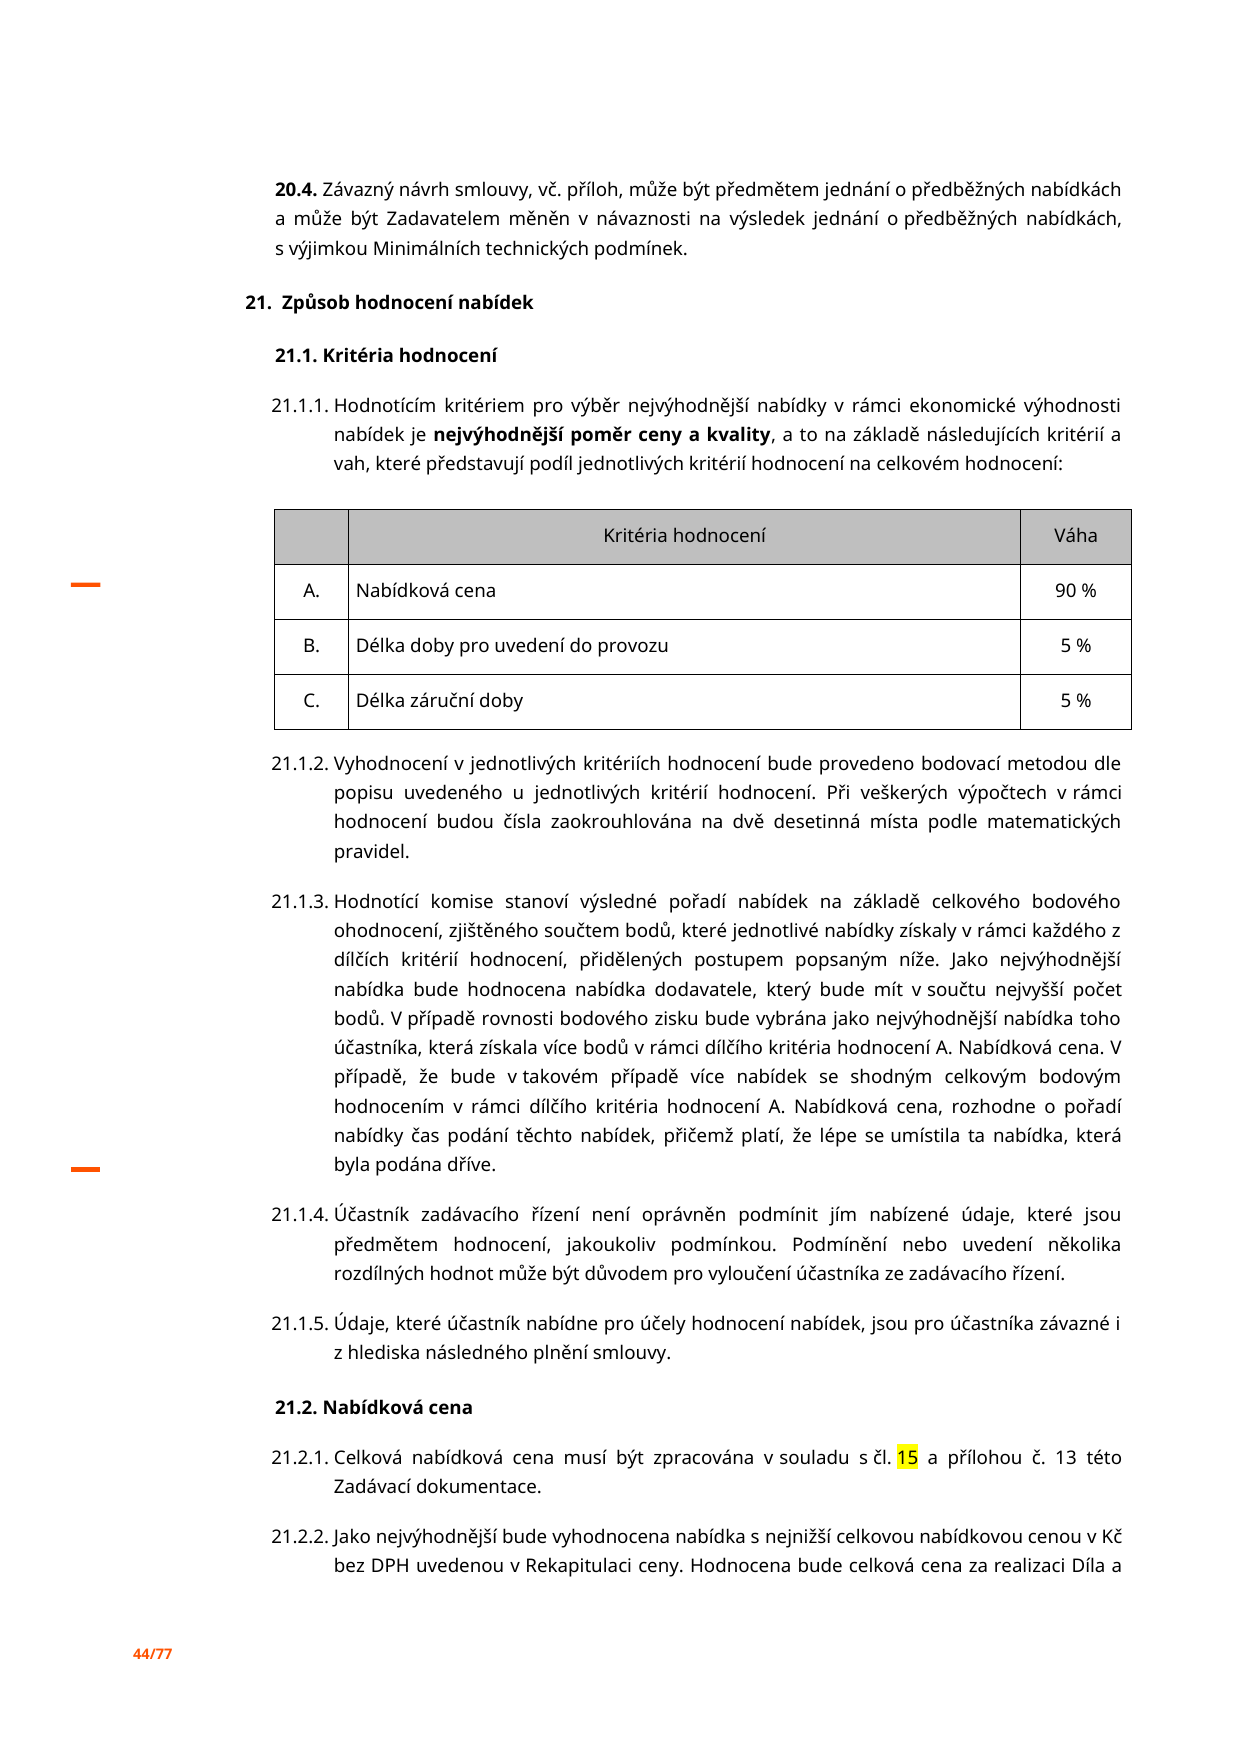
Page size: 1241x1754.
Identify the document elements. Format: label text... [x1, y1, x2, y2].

table_header Váha [1021, 510, 1131, 564]
text Způsob hodnocení nabídek [245, 289, 1122, 314]
text Hodnotící komise stanoví výsledné pořadí nabídek na základě celkového bodového ohodnocení, zjištěného součtem bodů, které jednotlivé nabídky získaly v rámci každého z dílčích kritérií hodnocení, přidělených postupem popsaným níže. Jako nejvýhodnější nabídka bude hodnocena nabídka dodavatele, který bude mít v součtu nejvyšší počet bodů. V případě rovnosti bodového zisku bude vybrána jako nejvýhodnější nabídka toho účastníka, která získala více bodů v rámci dílčího kritéria hodnocení A. Nabídková cena. V případě, že bude v takovém případě více nabídek se shodným celkovým bodovým hodnocením v rámci dílčího kritéria hodnocení A. Nabídková cena, rozhodne o pořadí nabídky čas podání těchto nabídek, přičemž platí, že lépe se umístila ta nabídka, která byla podána dříve. [334, 888, 1122, 1177]
table_cell 5 % [1021, 620, 1131, 674]
text Vyhodnocení v jednotlivých kritériích hodnocení bude provedeno bodovací metodou dle popisu uvedeného u jednotlivých kritérií hodnocení. Při veškerých výpočtech v rámci hodnocení budou čísla zaokrouhlována na dvě desetinná místa podle matematických pravidel. [334, 750, 1122, 864]
table_header [275, 510, 348, 564]
table_cell 5 % [1021, 675, 1131, 728]
table_cell Délka doby pro uvedení do provozu [349, 620, 1020, 674]
text Celková nabídková cena musí být zpracována v souladu s čl. 15 a přílohou č. 13 této Zadávací dokumentace. [334, 1444, 1122, 1499]
text Závazný návrh smlouvy, vč. příloh, může být předmětem jednání o předběžných nabídkách a může být Zadavatelem měněn v návaznosti na výsledek jednání o předběžných nabídkách, s výjimkou Minimálních technických podmínek. [275, 176, 1122, 260]
text Nabídková cena [275, 1394, 1122, 1419]
text Údaje, které účastník nabídne pro účely hodnocení nabídek, jsou pro účastníka závazné i z hlediska následného plnění smlouvy. [334, 1310, 1122, 1365]
table_cell B. [275, 620, 348, 674]
table_cell Délka záruční doby [349, 675, 1020, 728]
table_cell A. [275, 565, 348, 619]
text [334, 1523, 1122, 1578]
text Účastník zadávacího řízení není oprávněn podmínit jím nabízené údaje, které jsou předmětem hodnocení, jakoukoliv podmínkou. Podmínění nebo uvedení několika rozdílných hodnot může být důvodem pro vyloučení účastníka ze zadávacího řízení. [334, 1202, 1122, 1286]
table_cell 90 % [1021, 565, 1131, 619]
table_header Kritéria hodnocení [349, 510, 1020, 564]
table_cell Nabídková cena [349, 565, 1020, 619]
text Hodnotícím kritériem pro výběr nejvýhodnější nabídky v rámci ekonomické výhodnosti nabídek je nejvýhodnější poměr ceny a kvality, a to na základě následujících kritérií a vah, které představují podíl jednotlivých kritérií hodnocení na celkovém hodnocení: [334, 392, 1122, 476]
text Kritéria hodnocení [275, 342, 1122, 368]
table_cell C. [275, 675, 348, 728]
